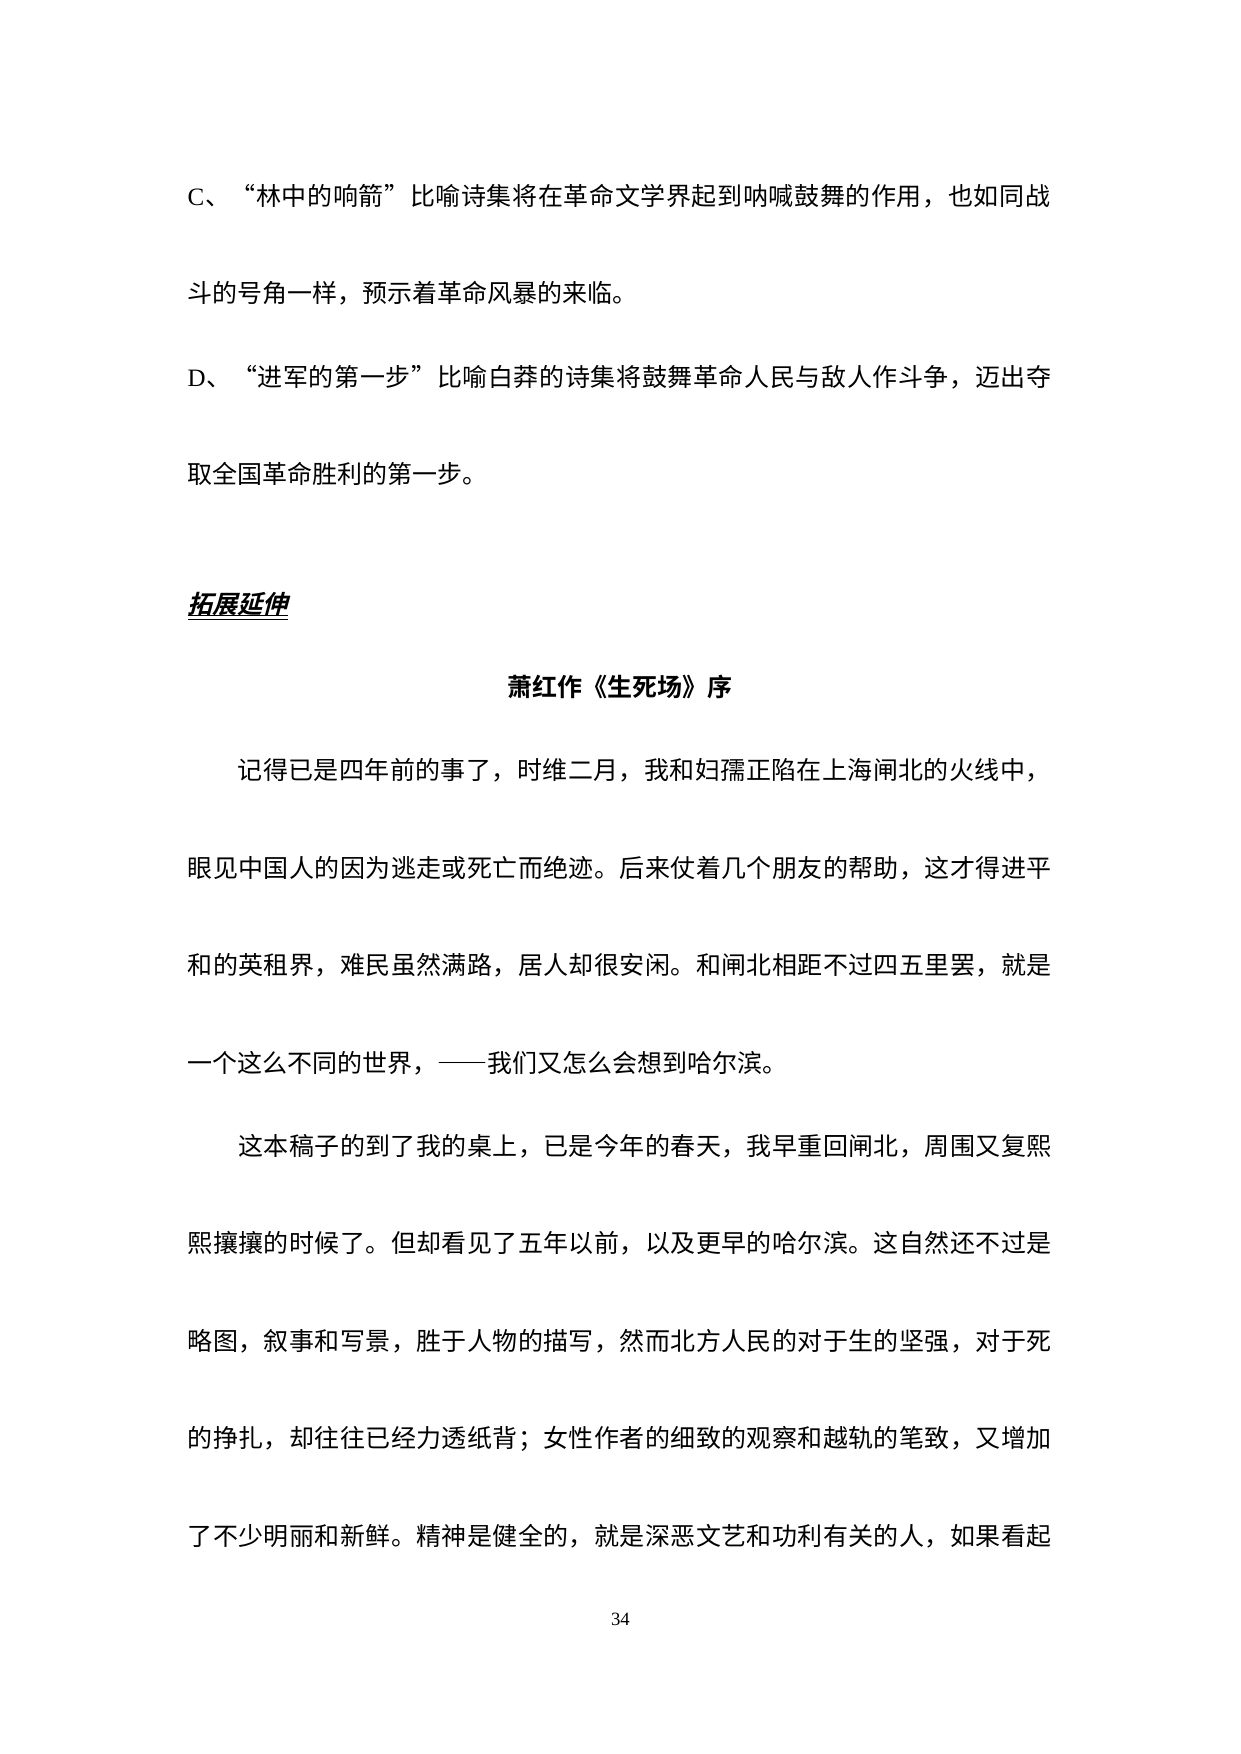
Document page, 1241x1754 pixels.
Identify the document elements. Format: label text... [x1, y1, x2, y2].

text 拓展延伸 [187, 570, 1053, 635]
text D、“进军的第一步”比喻白莽的诗集将鼓舞革命人民与敌人作斗争，迈出夺取全国革命胜利的第一步。 [187, 343, 1053, 505]
text 萧红作《生死场》序 [187, 653, 1053, 718]
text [187, 1112, 1053, 1567]
text 记得已是四年前的事了，时维二月，我和妇孺正陷在上海闸北的火线中，眼见中国人的因为逃走或死亡而绝迹。后来仗着几个朋友的帮助，这才得进平和的英租界，难民虽然满路，居人却很安闲。和闸北相距不过四五里罢，就是一个这么不同的世界，——我们又怎么会想到哈尔滨。 [187, 736, 1053, 1094]
text C、“林中的响箭”比喻诗集将在革命文学界起到呐喊鼓舞的作用，也如同战斗的号角一样，预示着革命风暴的来临。 [187, 162, 1053, 324]
